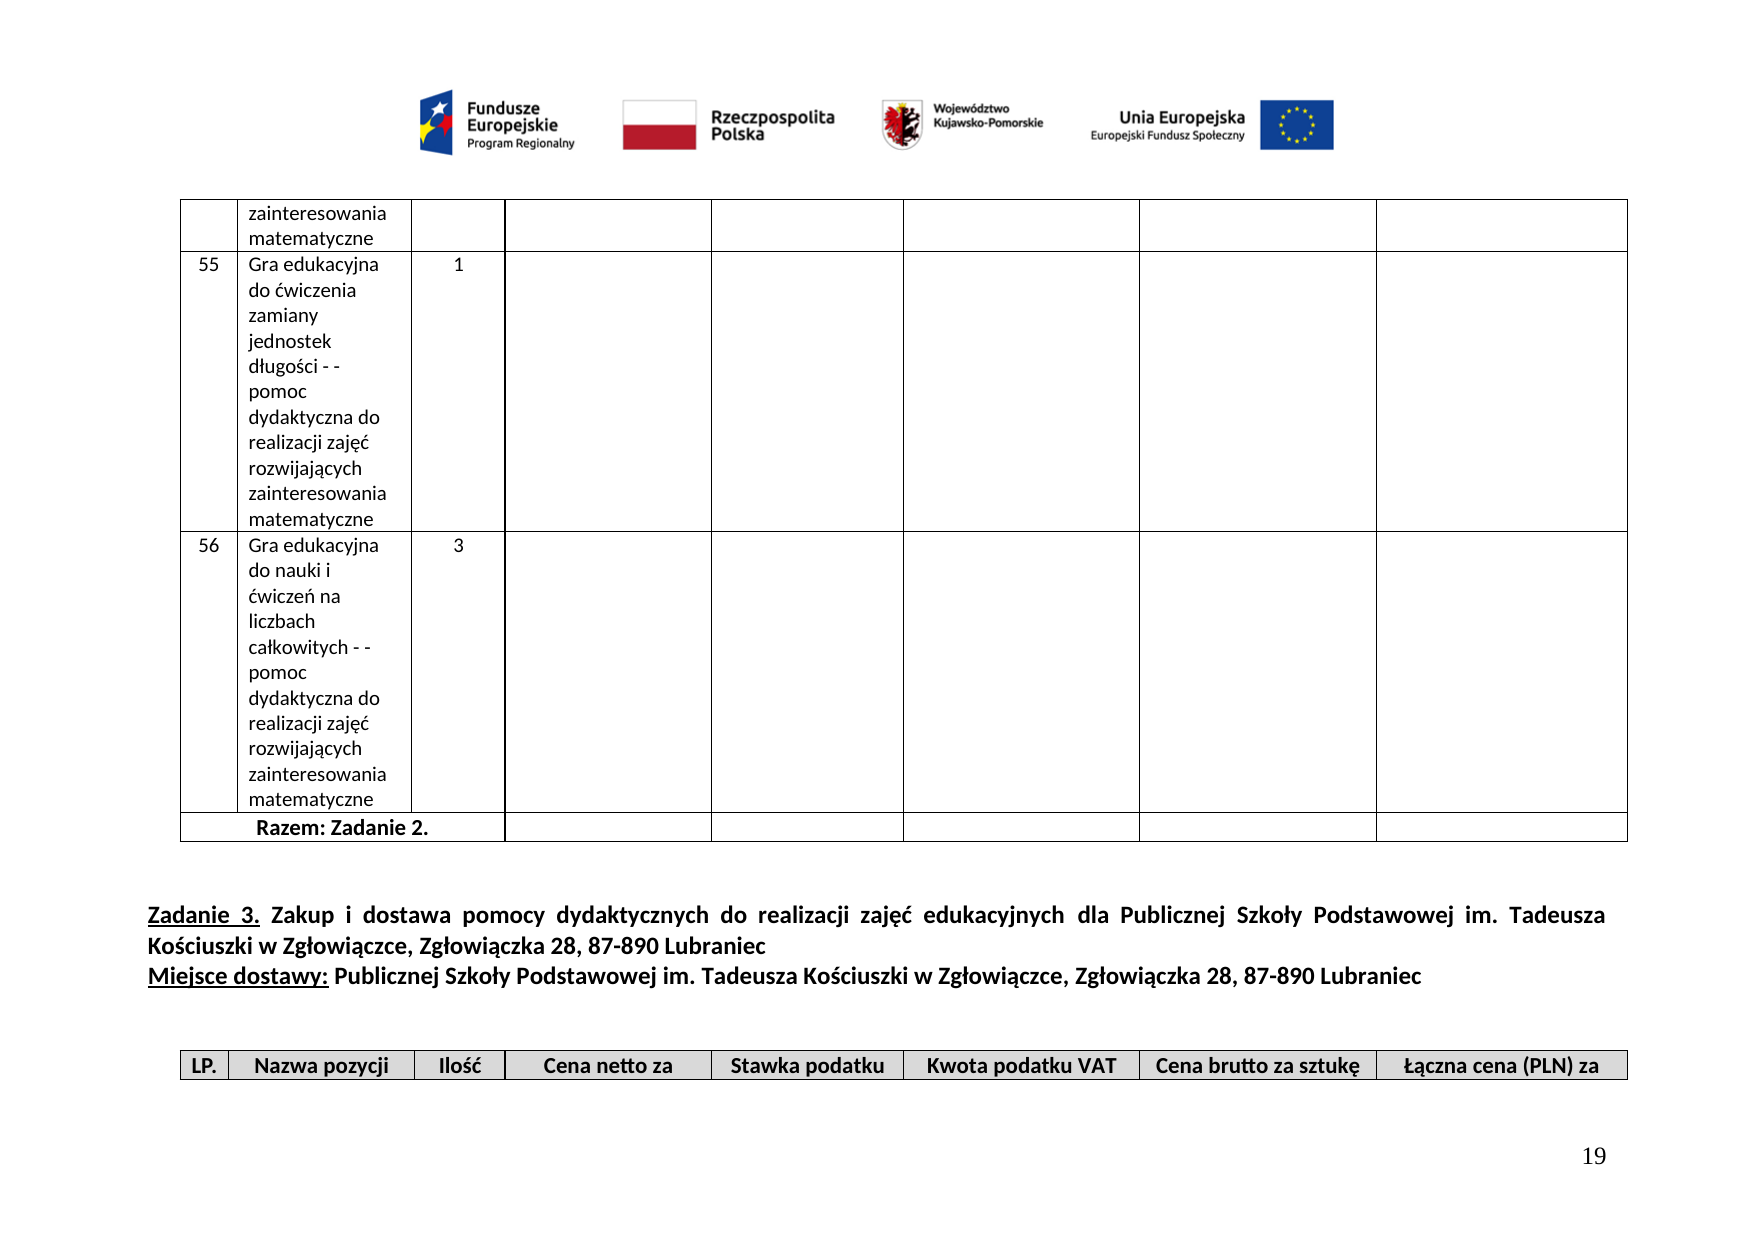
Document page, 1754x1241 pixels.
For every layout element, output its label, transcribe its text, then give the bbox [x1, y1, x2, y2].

table_cell [1377, 200, 1627, 251]
text Zadanie 3. Zakup i dostawa pomocy dydaktycznych do realizacji zajęć edukacyjnych dla Publicznej Szkoły Podstawowej im. Tadeusza Kościuszki w Zgłowiączce, Zgłowiączka 28, 87-890 Lubraniec [148, 899, 1606, 960]
table_cell [506, 200, 711, 251]
table_cell [904, 813, 1139, 841]
table_cell [904, 252, 1139, 531]
table_cell [712, 252, 903, 531]
table_cell [1140, 813, 1376, 841]
table_header Cena netto za sztukę (PLN) [506, 1051, 711, 1079]
table_cell [506, 252, 711, 531]
table_header Ilość [415, 1051, 504, 1079]
table_cell 3 [412, 532, 504, 812]
table_header Nazwa pozycji [229, 1051, 414, 1079]
table_header Stawka podatku VAT [712, 1051, 903, 1079]
table_cell [1140, 252, 1376, 531]
table_cell 56 [181, 532, 237, 812]
table_cell [712, 200, 903, 251]
table_cell [904, 200, 1139, 251]
table_cell Razem: Zadanie 2. [181, 813, 504, 841]
table_cell 1 [412, 200, 504, 251]
table_cell 1 [412, 252, 504, 531]
table_cell [712, 813, 903, 841]
table_cell [1140, 532, 1376, 812]
table_header LP. [181, 1051, 228, 1079]
table_cell [506, 532, 711, 812]
table_cell [1377, 813, 1627, 841]
table_cell Gra edukacyjna do nauki i ćwiczeń na liczbach całkowitych - - pomoc dydaktyczna do realizacji zajęć rozwijających zainteresowania matematyczne [238, 532, 411, 812]
table_cell Gra edukacyjna do ćwiczenia zamiany jednostek długości - - pomoc dydaktyczna do realizacji zajęć rozwijających zainteresowania matematyczne [238, 252, 411, 531]
picture [404, 73, 1350, 171]
table_cell [904, 532, 1139, 812]
table_cell [506, 813, 711, 841]
table_cell 54 [181, 200, 237, 251]
table_cell [1140, 200, 1376, 251]
table_cell 55 [181, 252, 237, 531]
table_cell [712, 532, 903, 812]
table_cell [1377, 532, 1627, 812]
table_header Łączna cena (PLN) za pozycję (kolumna 3 x kolumna 7) [1377, 1051, 1627, 1079]
text Miejsce dostawy: Publicznej Szkoły Podstawowej im. Tadeusza Kościuszki w Zgłowiączce, Zgłowiączka 28, 87-890 Lubraniec [148, 960, 1606, 991]
table_cell [1377, 252, 1627, 531]
table_header Cena brutto za sztukę (PLN) [1140, 1051, 1376, 1079]
table_header Kwota podatku VAT (PLN) [904, 1051, 1139, 1079]
